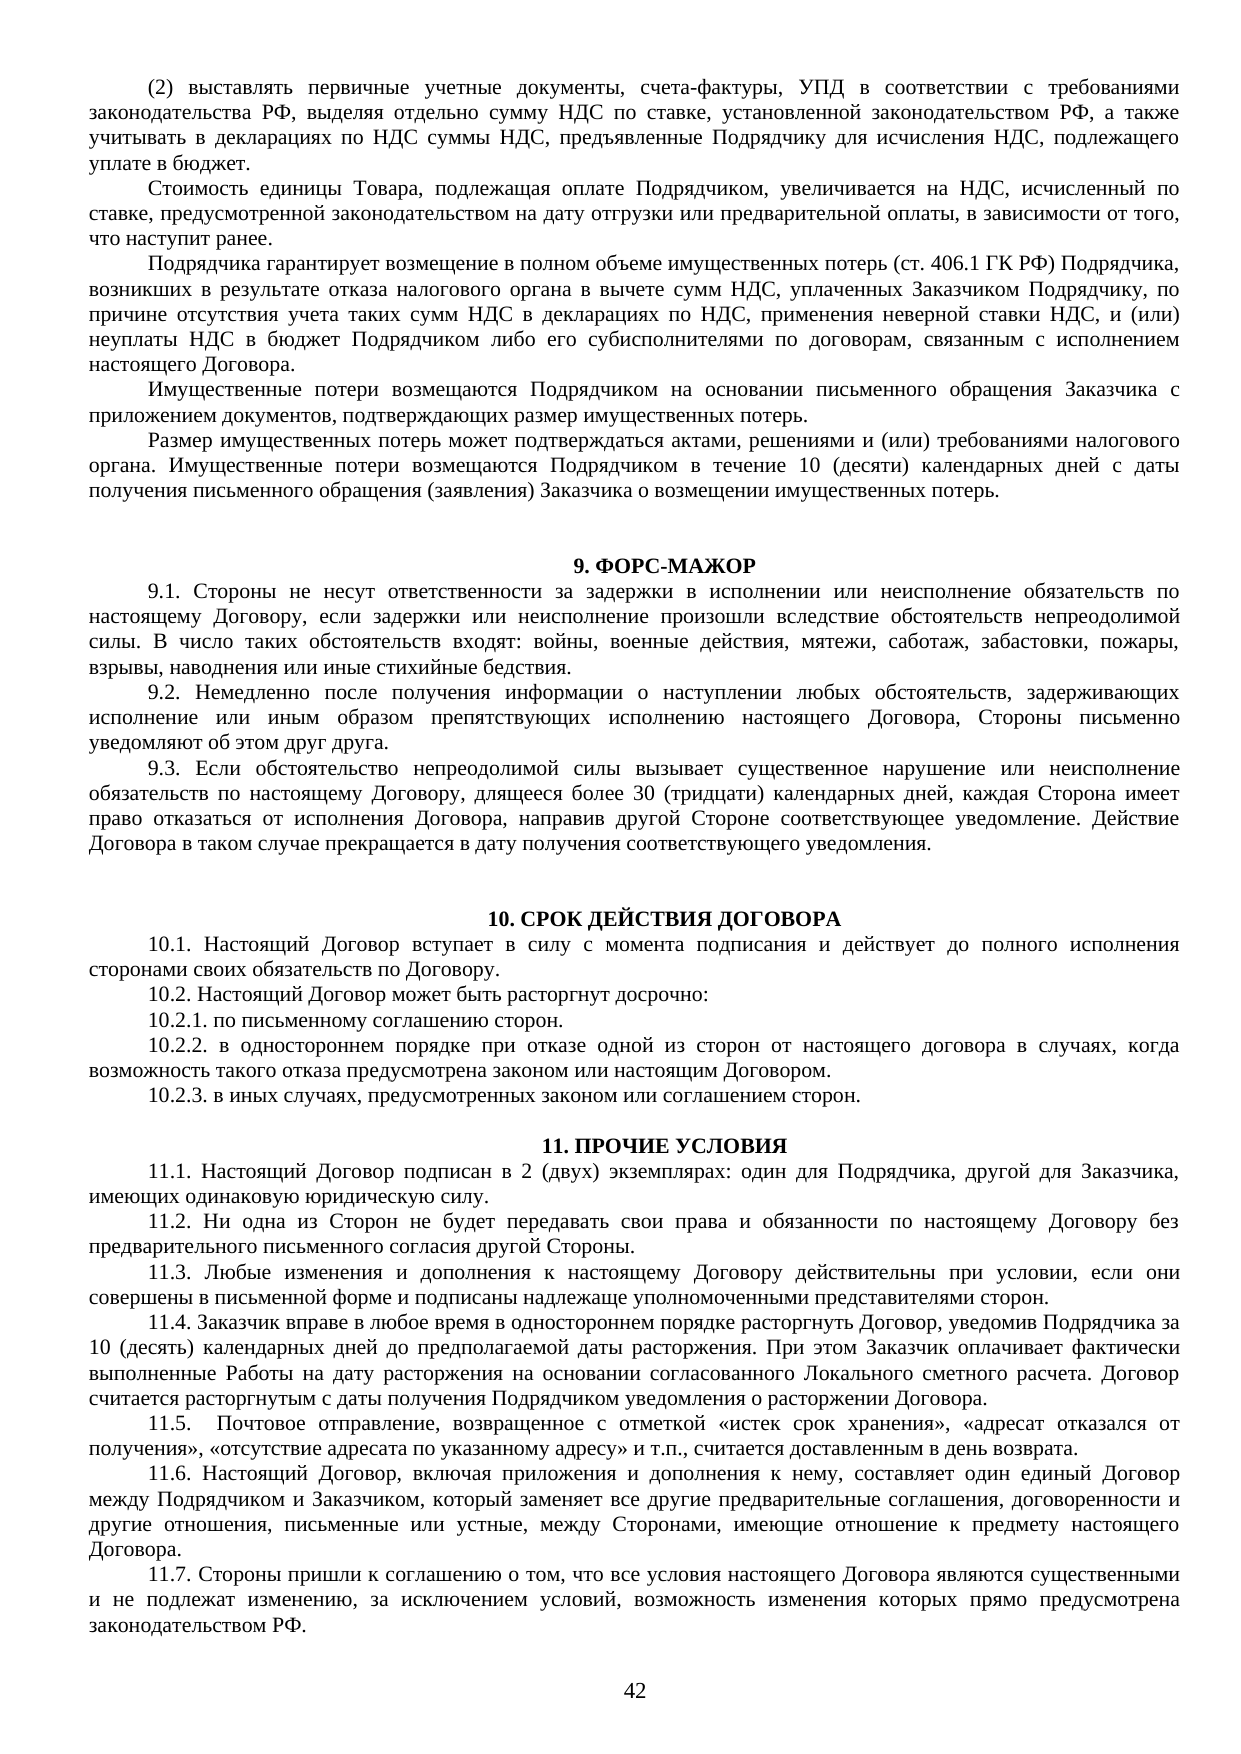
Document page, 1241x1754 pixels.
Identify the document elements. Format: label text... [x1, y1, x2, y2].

text 10. СРОК ДЕЙСТВИЯ ДОГОВОРА [89, 906, 1181, 931]
text 11.4. Заказчик вправе в любое время в одностороннем порядке расторгнуть Договор, уведомив Подрядчика за 10 (десять) календарных дней до предполагаемой даты расторжения. При этом Заказчик оплачивает фактически выполненные Работы на дату расторжения на основании согласованного Локального сметного расчета. Договор считается расторгнутым с даты получения Подрядчиком уведомления о расторжении Договора. [89, 1309, 1181, 1410]
text 11.2. Ни одна из Сторон не будет передавать свои права и обязанности по настоящему Договору без предварительного письменного согласия другой Стороны. [89, 1208, 1181, 1259]
text Стоимость единицы Товара, подлежащая оплате Подрядчиком, увеличивается на НДС, исчисленный по ставке, предусмотренной законодательством на дату отгрузки или предварительной оплаты, в зависимости от того, что наступит ранее. [89, 175, 1181, 250]
text 9.1. Стороны не несут ответственности за задержки в исполнении или неисполнение обязательств по настоящему Договору, если задержки или неисполнение произошли вследствие обстоятельств непреодолимой силы. В число таких обстоятельств входят: войны, военные действия, мятежи, саботаж, забастовки, пожары, взрывы, наводнения или иные стихийные бедствия. [89, 578, 1181, 679]
text 10.1. Настоящий Договор вступает в силу с момента подписания и действует до полного исполнения сторонами своих обязательств по Договору. [89, 931, 1181, 981]
text 10.2.2. в одностороннем порядке при отказе одной из сторон от настоящего договора в случаях, когда возможность такого отказа предусмотрена законом или настоящим Договором. [89, 1032, 1181, 1082]
text Имущественные потери возмещаются Подрядчиком на основании письменного обращения Заказчика с приложением документов, подтверждающих размер имущественных потерь. [89, 376, 1181, 427]
text Размер имущественных потерь может подтверждаться актами, решениями и (или) требованиями налогового органа. Имущественные потери возмещаются Подрядчиком в течение 10 (десяти) календарных дней с даты получения письменного обращения (заявления) Заказчика о возмещении имущественных потерь. [89, 427, 1181, 502]
text 10.2. Настоящий Договор может быть расторгнут досрочно: [89, 981, 1181, 1007]
text 11.7. Стороны пришли к соглашению о том, что все условия настоящего Договора являются существенными и не подлежат изменению, за исключением условий, возможность изменения которых прямо предусмотрена законодательством РФ. [89, 1561, 1181, 1637]
text 11.3. Любые изменения и дополнения к настоящему Договору действительны при условии, если они совершены в письменной форме и подписаны надлежаще уполномоченными представителями сторон. [89, 1259, 1181, 1309]
text 9.2. Немедленно после получения информации о наступлении любых обстоятельств, задерживающих исполнение или иным образом препятствующих исполнению настоящего Договора, Стороны письменно уведомляют об этом друг друга. [89, 679, 1181, 754]
text 10.2.3. в иных случаях, предусмотренных законом или соглашением сторон. [89, 1082, 1181, 1107]
text (2) выставлять первичные учетные документы, счета-фактуры, УПД в соответствии с требованиями законодательства РФ, выделяя отдельно сумму НДС по ставке, установленной законодательством РФ, а также учитывать в декларациях по НДС суммы НДС, предъявленные Подрядчику для исчисления НДС, подлежащего уплате в бюджет. [89, 74, 1181, 175]
text 10.2.1. по письменному соглашению сторон. [89, 1007, 1181, 1032]
text 9.3. Если обстоятельство непреодолимой силы вызывает существенное нарушение или неисполнение обязательств по настоящему Договору, длящееся более 30 (тридцати) календарных дней, каждая Сторона имеет право отказаться от исполнения Договора, направив другой Стороне соответствующее уведомление. Действие Договора в таком случае прекращается в дату получения соответствующего уведомления. [89, 754, 1181, 855]
text 11.6. Настоящий Договор, включая приложения и дополнения к нему, составляет один единый Договор между Подрядчиком и Заказчиком, который заменяет все другие предварительные соглашения, договоренности и другие отношения, письменные или устные, между Сторонами, имеющие отношение к предмету настоящего Договора. [89, 1460, 1181, 1561]
text 11.5. Почтовое отправление, возвращенное с отметкой «истек срок хранения», «адресат отказался от получения», «отсутствие адресата по указанному адресу» и т.п., считается доставленным в день возврата. [89, 1410, 1181, 1460]
text 9. ФОРС-МАЖОР [89, 553, 1181, 578]
text 11.1. Настоящий Договор подписан в 2 (двух) экземплярах: один для Подрядчика, другой для Заказчика, имеющих одинаковую юридическую силу. [89, 1158, 1181, 1208]
text Подрядчика гарантирует возмещение в полном объеме имущественных потерь (ст. 406.1 ГК РФ) Подрядчика, возникших в результате отказа налогового органа в вычете сумм НДС, уплаченных Заказчиком Подрядчику, по причине отсутствия учета таких сумм НДС в декларациях по НДС, применения неверной ставки НДС, и (или) неуплаты НДС в бюджет Подрядчиком либо его субисполнителями по договорам, связанным с исполнением настоящего Договора. [89, 250, 1181, 376]
text 11. ПРОЧИЕ УСЛОВИЯ [89, 1133, 1181, 1158]
